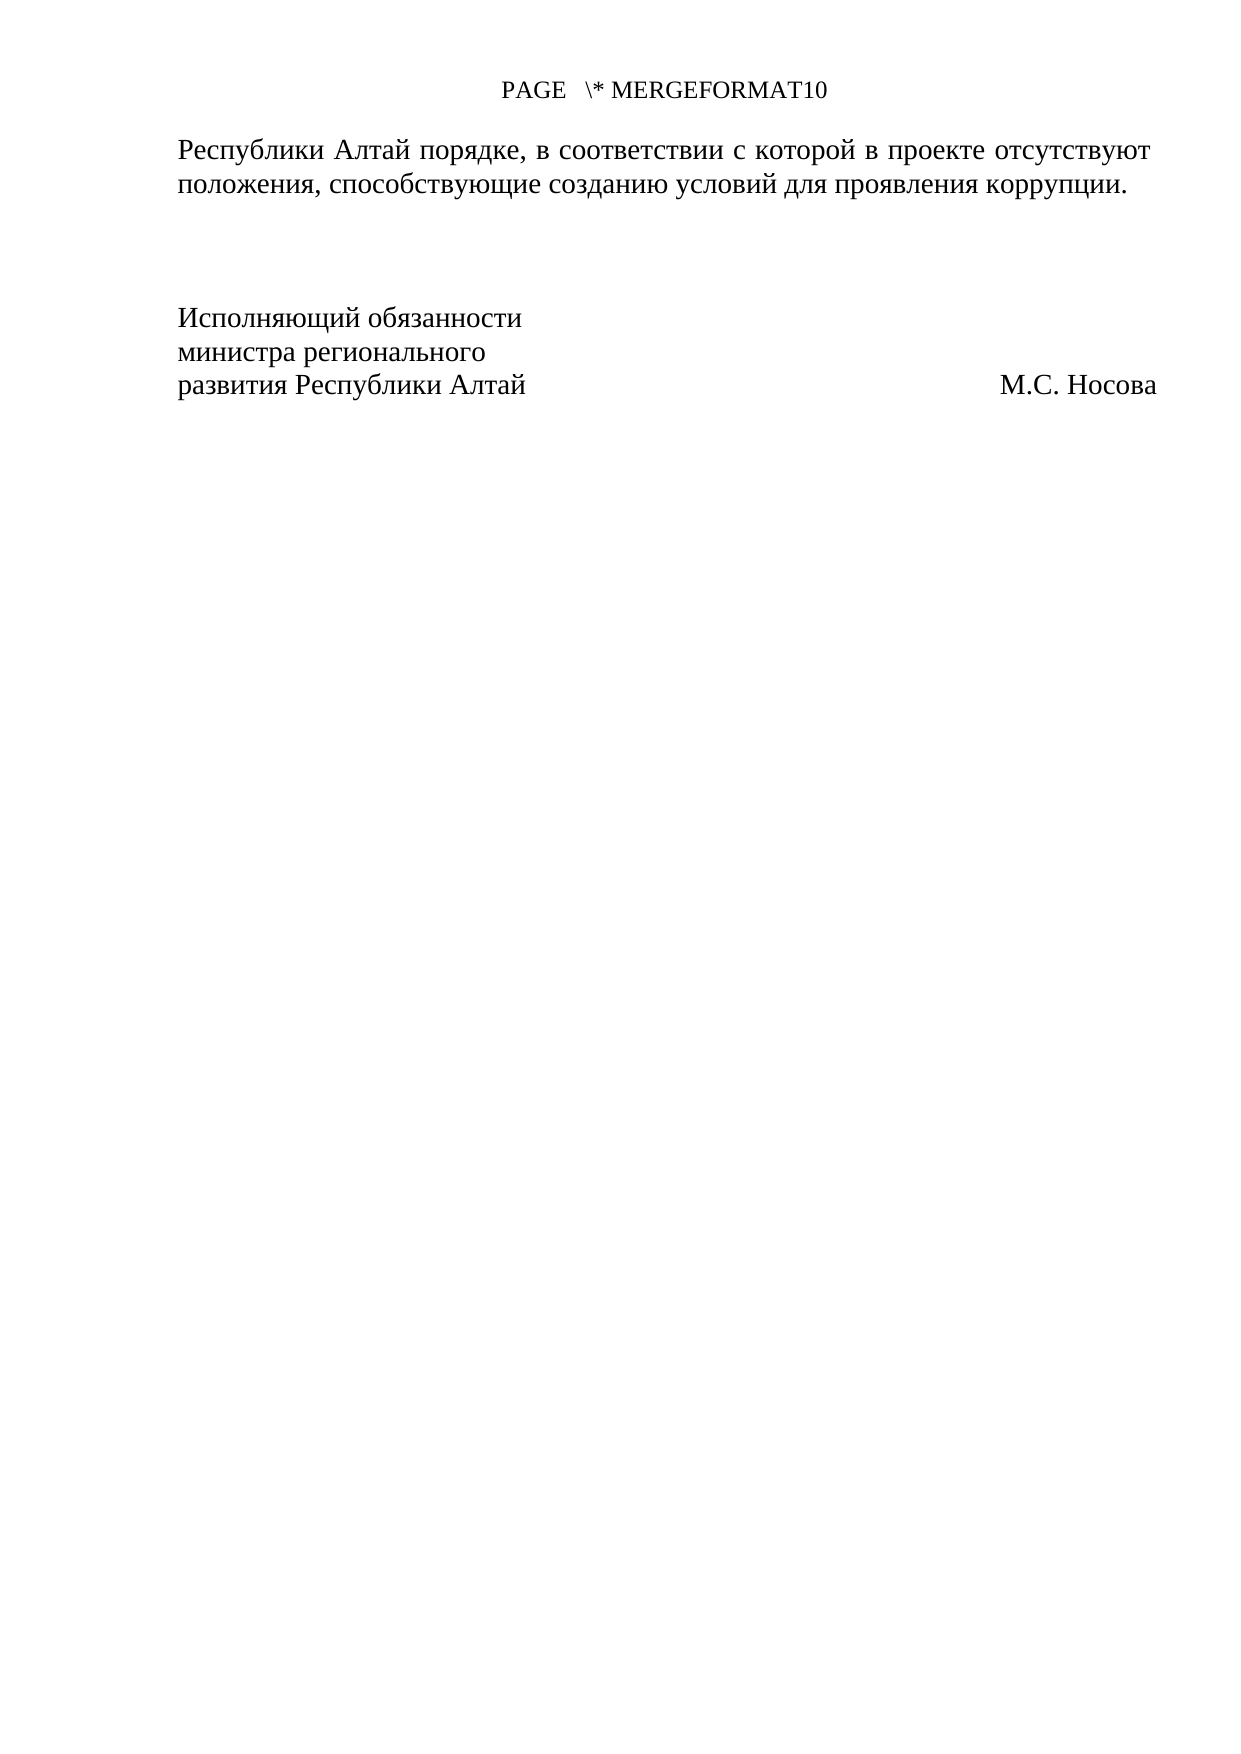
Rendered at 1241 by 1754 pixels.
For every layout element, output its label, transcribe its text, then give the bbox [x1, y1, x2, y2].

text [177, 132, 1152, 199]
text министра регионального [177, 334, 1159, 367]
text Исполняющий обязанности [177, 300, 1159, 334]
text развития Республики Алтай М.С. Носова [177, 367, 1159, 401]
